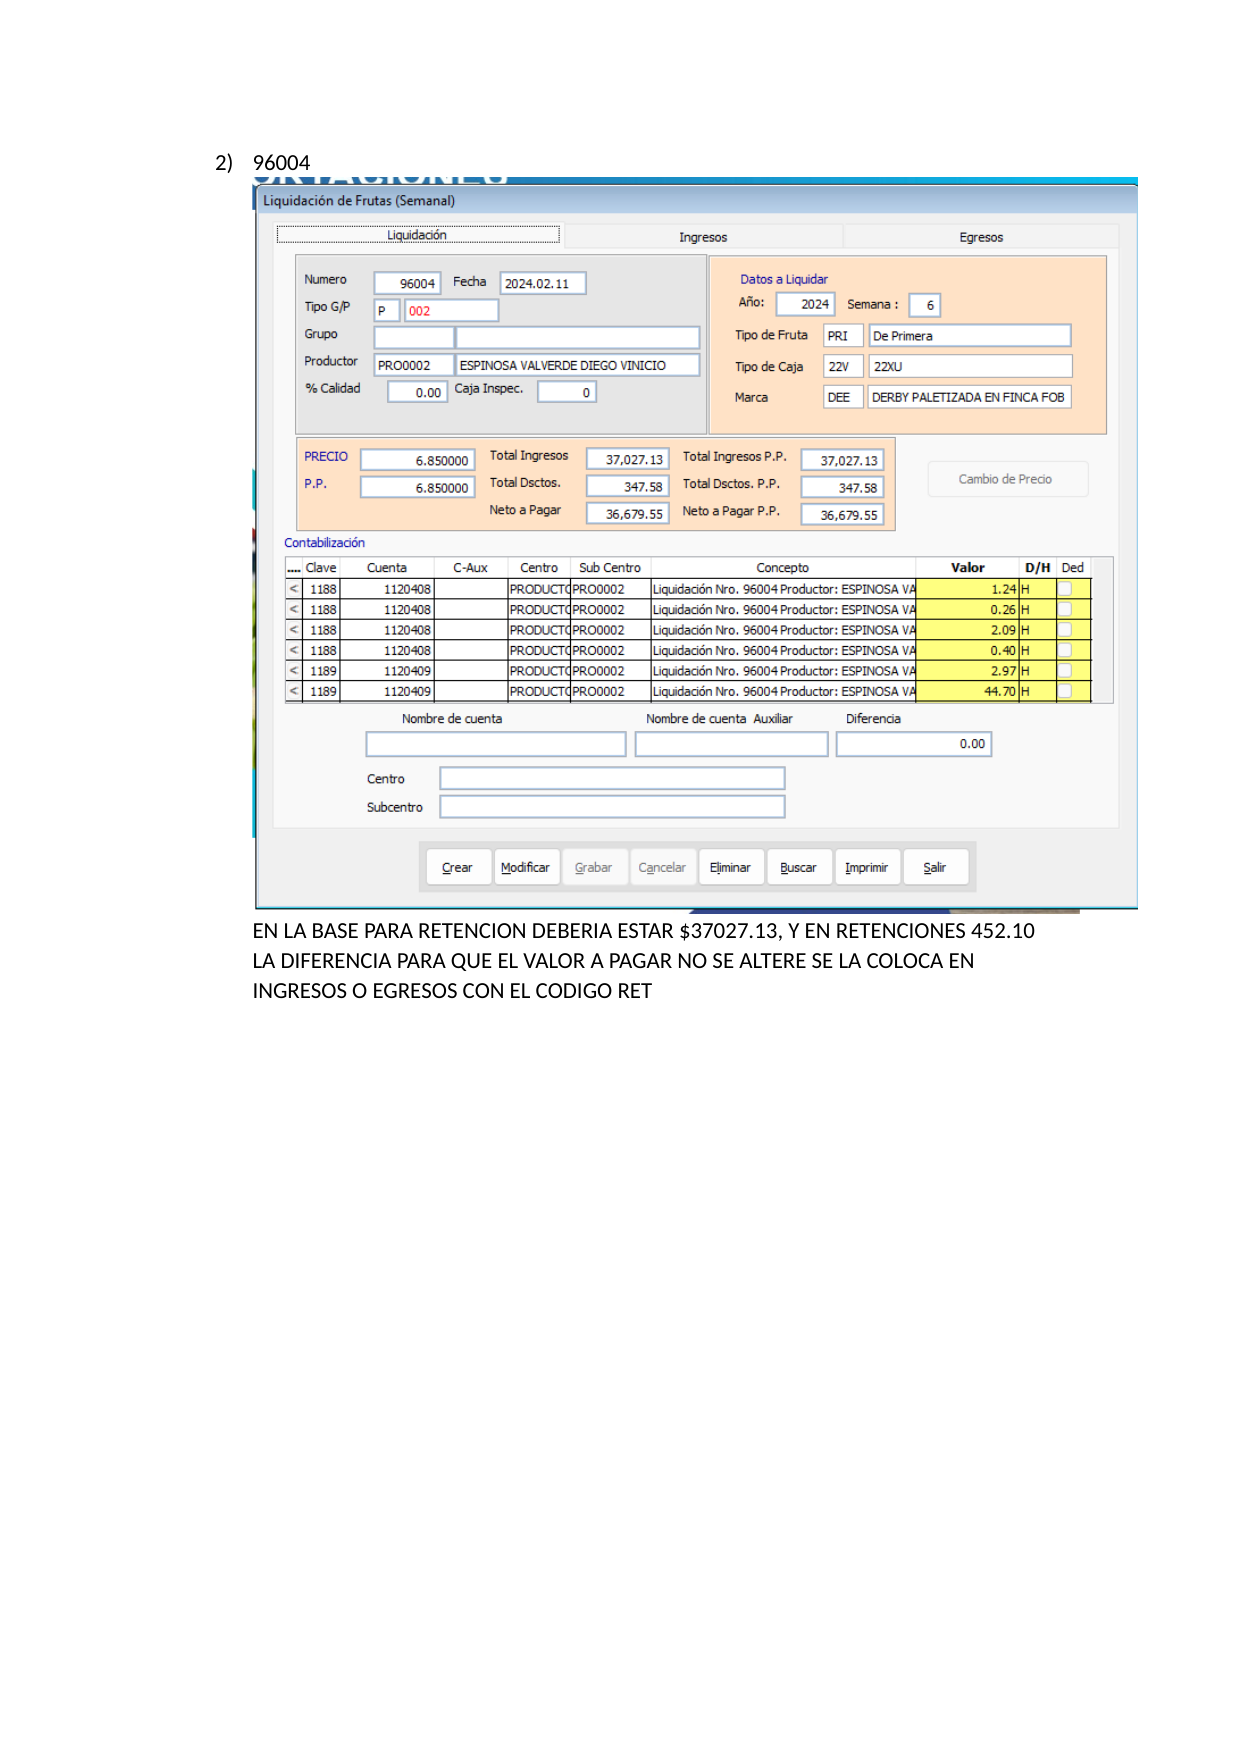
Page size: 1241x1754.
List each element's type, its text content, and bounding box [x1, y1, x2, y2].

list 96004 [215, 148, 1063, 176]
list LA DIFERENCIA PARA QUE EL VALOR A PAGAR NO SE ALTERE SE LA COLOCA EN INGRESOS O EGRESOS CON EL CODIGO RET [252, 946, 1063, 1004]
list EN LA BASE PARA RETENCION DEBERIA ESTAR $37027.13, Y EN RETENCIONES 452.10 [252, 916, 1063, 944]
picture [252, 177, 1138, 914]
